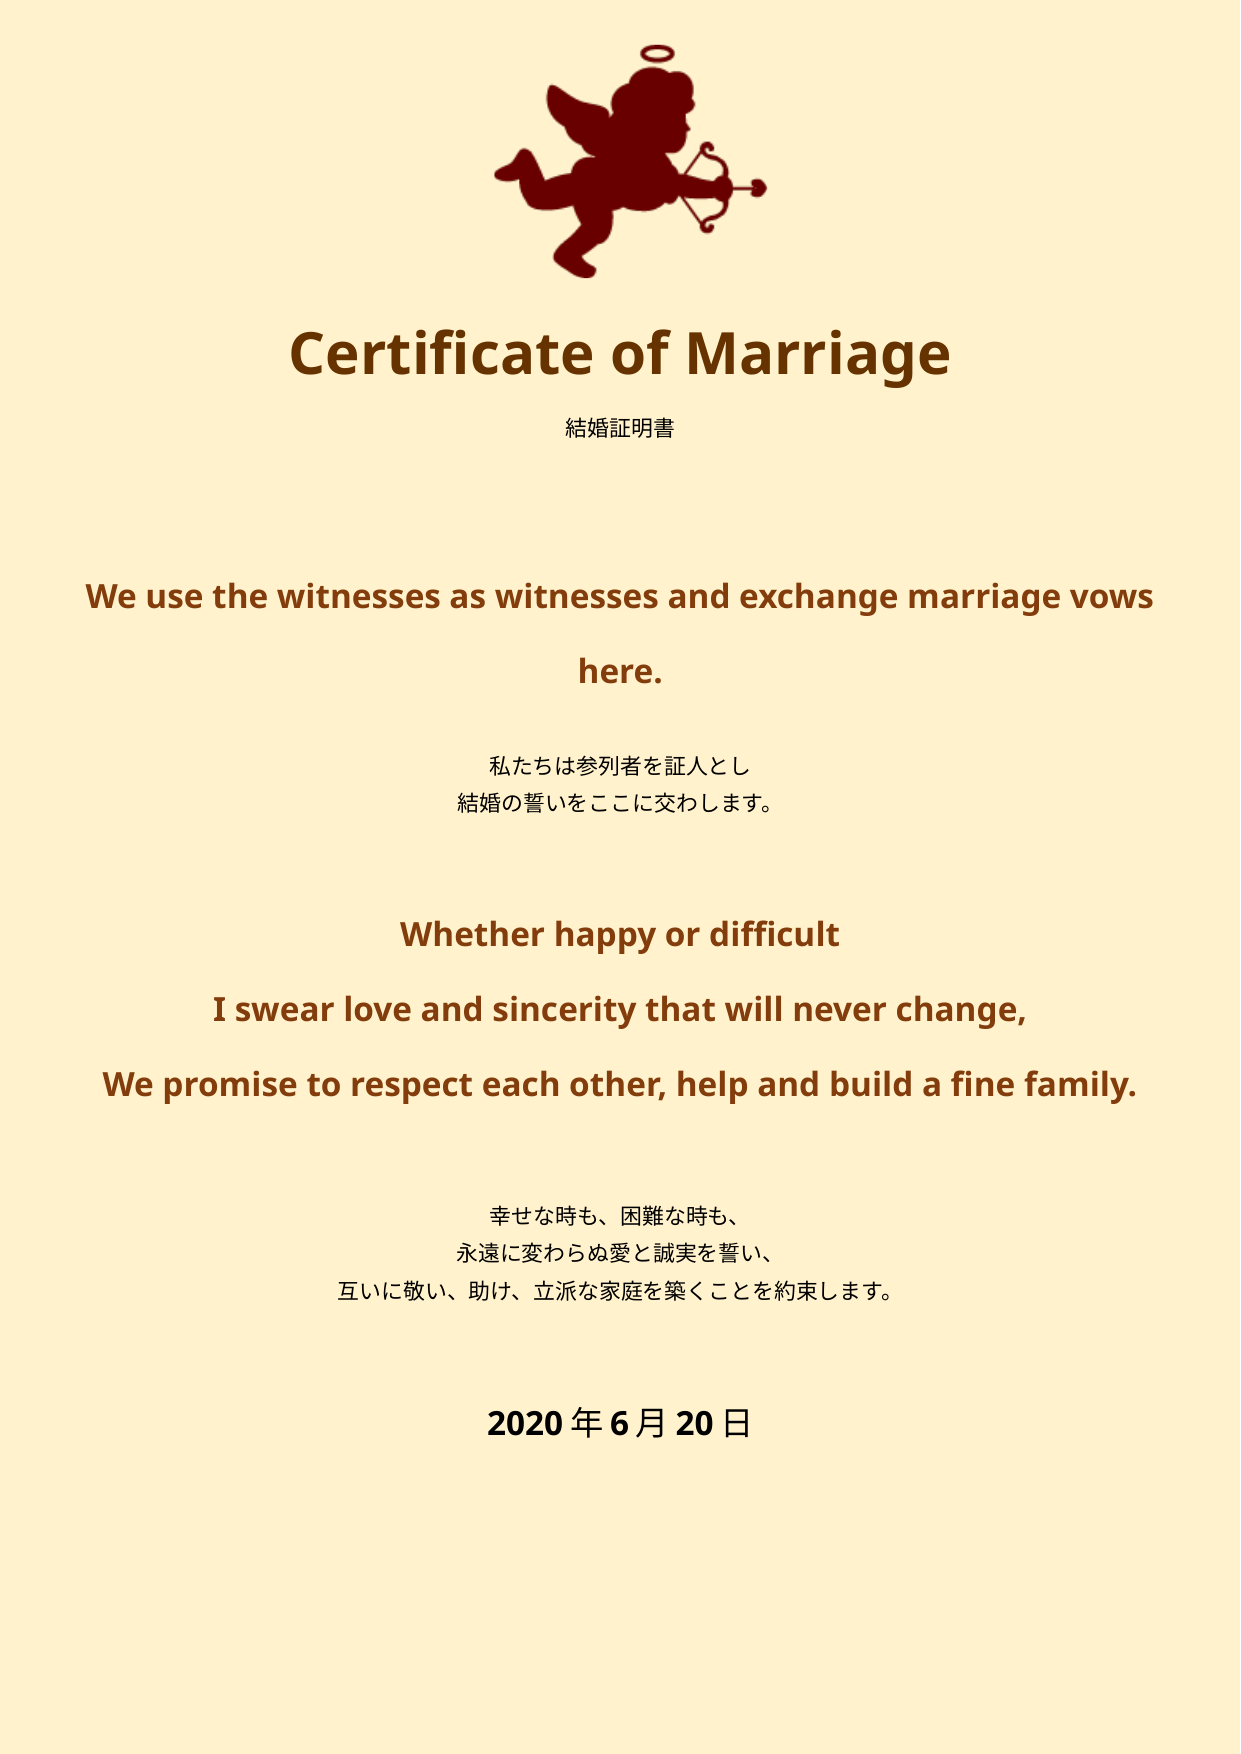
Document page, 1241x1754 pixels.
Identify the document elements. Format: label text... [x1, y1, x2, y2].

text 結婚の誓いをここに交わします。 [75, 783, 1165, 821]
text Certificate of Marriage [75, 296, 1165, 408]
text We use the witnesses as witnesses and exchange marriage vows here. [75, 558, 1165, 708]
text Whether happy or difficult I swear love and sincerity that will never change, We promise to respect each other, help and build a fine family. [75, 896, 1165, 1121]
picture [486, 26, 774, 288]
text 私たちは参列者を証人とし [75, 746, 1165, 783]
text 永遠に変わらぬ愛と誠実を誓い、 [75, 1233, 1165, 1271]
text 結婚証明書 [75, 408, 1165, 446]
text 2020年6月20日 [75, 1383, 1165, 1458]
text 互いに敬い、助け、立派な家庭を築くことを約束します。 [75, 1271, 1165, 1308]
text 幸せな時も、困難な時も、 [75, 1196, 1165, 1233]
